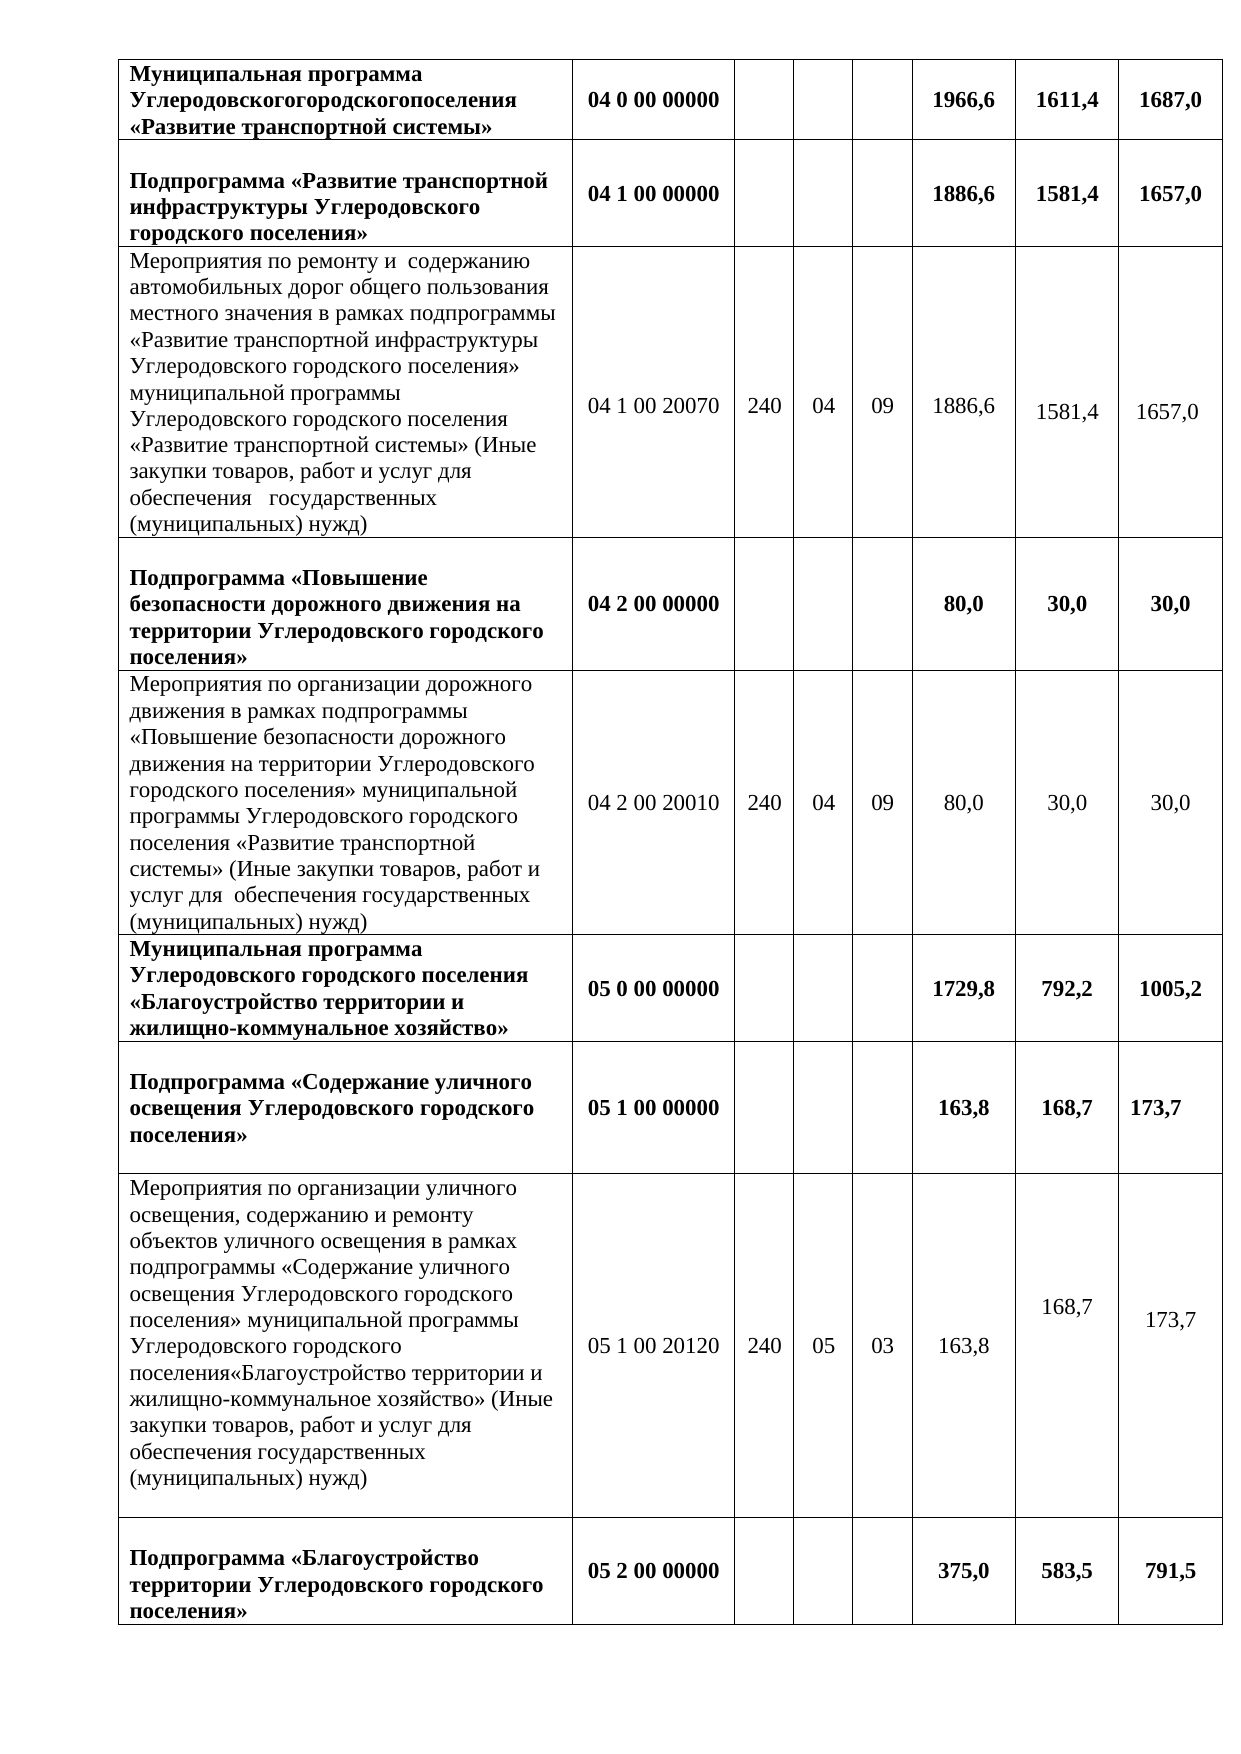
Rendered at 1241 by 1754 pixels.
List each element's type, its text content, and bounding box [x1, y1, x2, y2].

table_cell 792,2 [1016, 935, 1118, 1041]
table_cell 30,0 [1119, 538, 1222, 669]
table_cell Подпрограмма «Повышение безопасности дорожного движения на территории Углеродовского городского поселения» [119, 538, 572, 669]
table_cell 1657,0 [1119, 140, 1222, 246]
table_cell 163,8 [913, 1174, 1015, 1517]
table_cell 05 [794, 1174, 852, 1517]
table_cell 04 2 00 20010 [573, 671, 734, 934]
table_cell 240 [735, 1174, 793, 1517]
table_cell Мероприятия по ремонту и содержанию автомобильных дорог общего пользования местного значения в рамках подпрограммы «Развитие транспортной инфраструктуры Углеродовского городского поселения» муниципальной программы Углеродовского городского поселения «Развитие транспортной системы» (Иные закупки товаров, работ и услуг для обеспечения государственных (муниципальных) нужд) [119, 247, 572, 537]
table_cell [794, 935, 852, 1041]
table_cell Муниципальная программа Углеродовскогогородскогопоселения «Развитие транспортной системы» [119, 60, 572, 139]
table_cell [735, 60, 793, 139]
table_cell 04 2 00 00000 [573, 538, 734, 669]
table_cell 04 [794, 671, 852, 934]
table_cell [853, 1042, 912, 1173]
table_cell [794, 1518, 852, 1623]
table_cell 03 [853, 1174, 912, 1517]
table_cell 1581,4 [1016, 140, 1118, 246]
table_cell Мероприятия по организации уличного освещения, содержанию и ремонту объектов уличного освещения в рамках подпрограммы «Содержание уличного освещения Углеродовского городского поселения» муниципальной программы Углеродовского городского поселения«Благоустройство территории и жилищно-коммунальное хозяйство» (Иные закупки товаров, работ и услуг для обеспечения государственных (муниципальных) нужд) [119, 1174, 572, 1517]
table_cell 05 1 00 20120 [573, 1174, 734, 1517]
table_cell 173,7 [1119, 1174, 1222, 1517]
table_cell 04 1 00 00000 [573, 140, 734, 246]
table_cell 80,0 [913, 538, 1015, 669]
table_cell 375,0 [913, 1518, 1015, 1623]
table_cell 1687,0 [1119, 60, 1222, 139]
table_cell Подпрограмма «Развитие транспортной инфраструктуры Углеродовского городского поселения» [119, 140, 572, 246]
table_cell 1657,0 [1119, 247, 1222, 537]
table_cell [735, 538, 793, 669]
table_cell 09 [853, 247, 912, 537]
table_cell 240 [735, 247, 793, 537]
table_cell 1729,8 [913, 935, 1015, 1041]
table_cell 1581,4 [1016, 247, 1118, 537]
table_cell 583,5 [1016, 1518, 1118, 1623]
table_cell 05 0 00 00000 [573, 935, 734, 1041]
table_cell 30,0 [1016, 538, 1118, 669]
table_cell Муниципальная программа Углеродовского городского поселения «Благоустройство территории и жилищно-коммунальное хозяйство» [119, 935, 572, 1041]
table_cell Подпрограмма «Благоустройство территории Углеродовского городского поселения» [119, 1518, 572, 1623]
table_cell 30,0 [1119, 671, 1222, 934]
table_cell [853, 935, 912, 1041]
table_cell Мероприятия по организации дорожного движения в рамках подпрограммы «Повышение безопасности дорожного движения на территории Углеродовского городского поселения» муниципальной программы Углеродовского городского поселения «Развитие транспортной системы» (Иные закупки товаров, работ и услуг для обеспечения государственных (муниципальных) нужд) [119, 671, 572, 934]
table_cell 163,8 [913, 1042, 1015, 1173]
table_cell [735, 140, 793, 246]
table_cell [735, 1518, 793, 1623]
table_cell 173,7 [1119, 1042, 1222, 1173]
table_cell 05 2 00 00000 [573, 1518, 734, 1623]
table_cell 30,0 [1016, 671, 1118, 934]
table_cell 09 [853, 671, 912, 934]
table_cell 1886,6 [913, 140, 1015, 246]
table_cell [794, 60, 852, 139]
table_cell 04 1 00 20070 [573, 247, 734, 537]
table_cell 168,7 [1016, 1042, 1118, 1173]
table_cell 04 0 00 00000 [573, 60, 734, 139]
table_cell 168,7 [1016, 1174, 1118, 1517]
table_cell 1005,2 [1119, 935, 1222, 1041]
table_cell 05 1 00 00000 [573, 1042, 734, 1173]
table_cell [794, 538, 852, 669]
table_cell 1611,4 [1016, 60, 1118, 139]
table_cell Подпрограмма «Содержание уличного освещения Углеродовского городского поселения» [119, 1042, 572, 1173]
table_cell [794, 1042, 852, 1173]
table_cell 80,0 [913, 671, 1015, 934]
table_cell [735, 935, 793, 1041]
table_cell [853, 538, 912, 669]
table_cell 04 [794, 247, 852, 537]
table_cell 1966,6 [913, 60, 1015, 139]
table_cell [735, 1042, 793, 1173]
table_cell [853, 140, 912, 246]
table_cell [853, 60, 912, 139]
table_cell [853, 1518, 912, 1623]
table_cell 1886,6 [913, 247, 1015, 537]
table_cell [794, 140, 852, 246]
table_cell 240 [735, 671, 793, 934]
table_cell 791,5 [1119, 1518, 1222, 1623]
